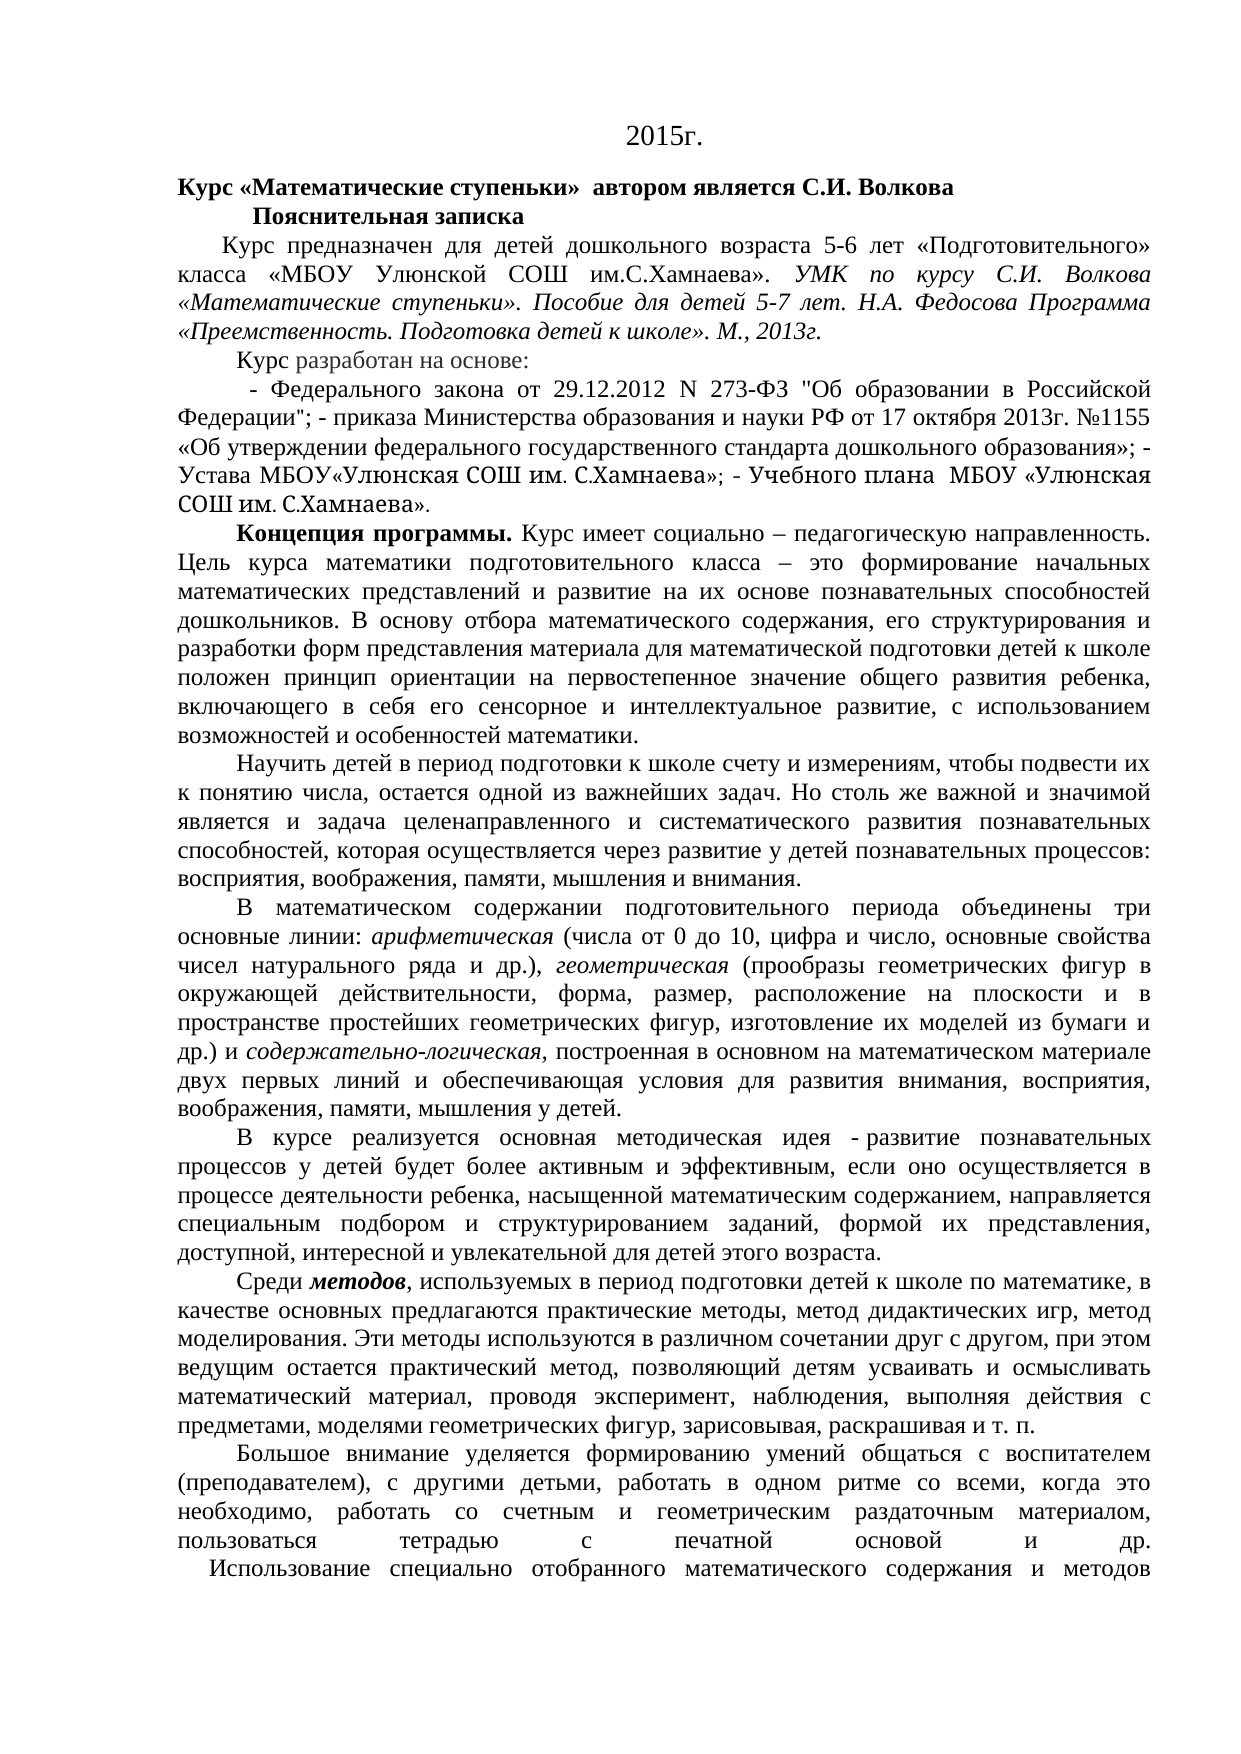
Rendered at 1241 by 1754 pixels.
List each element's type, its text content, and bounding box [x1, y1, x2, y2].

text Среди методов, используемых в период подготовки детей к школе по математике, в качестве основных предлагаются практические методы, метод дидактических игр, метод моделирования. Эти методы используются в различном сочетании друг с другом, при этом ведущим остается практический метод, позволяющий детям усваивать и осмысливать математический материал, проводя эксперимент, наблюдения, выполняя действия с предметами, моделями геометрических фигур, зарисовывая, раскрашивая и т. п. [177, 1266, 1152, 1438]
text 2015г. [177, 118, 1152, 152]
text Пояснительная записка [177, 201, 1152, 230]
text - Федерального закона от 29.12.2012 N 273-ФЗ "Об образовании в Российской Федерации"; - приказа Министерства образования и науки РФ от 17 октября 2013г. №1155 «Об утверждении федерального государственного стандарта дошкольного образования»; - Устава МБОУ«Улюнская СОШ им. С.Хамнаева»; - Учебного плана МБОУ «Улюнская СОШ им. С.Хамнаева». [177, 374, 1152, 518]
text Курс предназначен для детей дошкольного возраста 5-6 лет «Подготовительного» класса «МБОУ Улюнской СОШ им.С.Хамнаева». УМК по курсу С.И. Волкова «Математические ступеньки». Пособие для детей 5-7 лет. Н.А. Федосова Программа «Преемственность. Подготовка детей к школе». М., 2013г. [177, 230, 1152, 345]
text Курс разработан на основе: [177, 345, 1152, 374]
text Концепция программы. Курс имеет социально – педагогическую направленность. Цель курса математики подготовительного класса – это формирование начальных математических представлений и развитие на их основе познавательных способностей дошкольников. В основу отбора математического содержания, его структурирования и разработки форм представления материала для математической подготовки детей к школе положен принцип ориентации на первостепенное значение общего развития ребенка, включающего в себя его сенсорное и интеллектуальное развитие, с использованием возможностей и особенностей математики. [177, 518, 1152, 748]
text Научить детей в период подготовки к школе счету и измерениям, чтобы подвести их к понятию числа, остается одной из важнейших задач. Но столь же важной и значимой является и задача целенаправленного и систематического развития познавательных способностей, которая осуществляется через развитие у детей познавательных процессов: восприятия, воображения, памяти, мышления и внимания. [177, 748, 1152, 892]
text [177, 1438, 1152, 1582]
text В курсе реализуется основная методическая идея - развитие познавательных процессов у детей будет более активным и эффективным, если оно осуществляется в процессе деятельности ребенка, насыщенной математическим содержанием, направляется специальным подбором и структурированием заданий, формой их представления, доступной, интересной и увлекательной для детей этого возраста. [177, 1122, 1152, 1266]
text Курс «Математические ступеньки» автором является С.И. Волкова [177, 172, 1152, 201]
text В математическом содержании подготовительного периода объединены три основные линии: арифметическая (числа от 0 до 10, цифра и число, основные свойства чисел натурального ряда и др.), геометрическая (прообразы геометрических фигур в окружающей действительности, форма, размер, расположение на плоскости и в пространстве простейших геометрических фигур, изготовление их моделей из бумаги и др.) и содержательно-логическая, построенная в основном на математическом материале двух первых линий и обеспечивающая условия для развития внимания, восприятия, воображения, памяти, мышления у детей. [177, 892, 1152, 1122]
